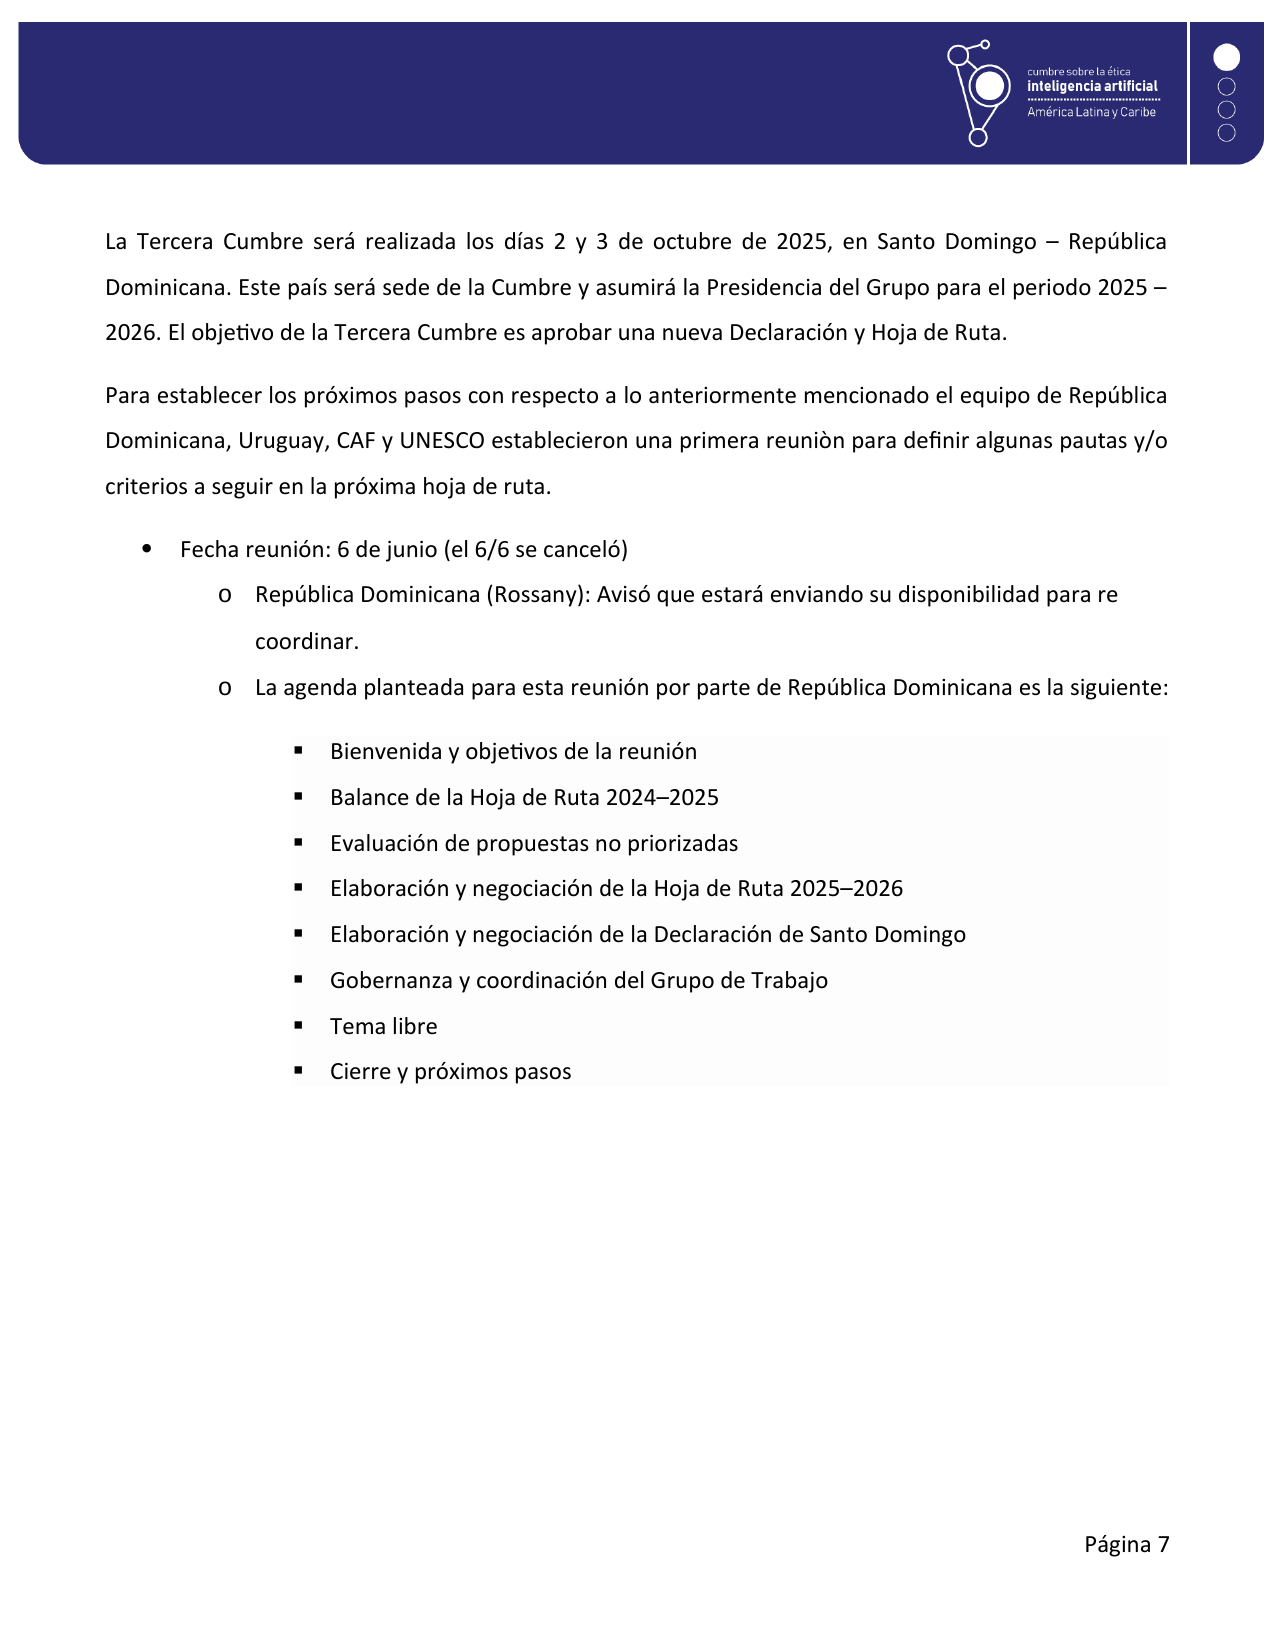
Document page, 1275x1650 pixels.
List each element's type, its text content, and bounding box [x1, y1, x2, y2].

list Evaluación de propuestas no priorizadas [292, 827, 1170, 857]
picture [2, 22, 1275, 179]
list La agenda planteada para esta reunión por parte de República Dominicana es la siguiente: [217, 671, 1170, 703]
list República Dominicana (Rossany): Avisó que estará enviando su disponibilidad para re coordinar. [217, 578, 1170, 656]
list Elaboración y negociación de la Hoja de Ruta 2025–2026 [292, 873, 1170, 903]
list Tema libre [292, 1010, 1170, 1040]
list Gobernanza y coordinación del Grupo de Trabajo [292, 964, 1170, 994]
text Para establecer los próximos pasos con respecto a lo anteriormente mencionado el equipo de República Dominicana, Uruguay, CAF y UNESCO establecieron una primera reuniòn para definir algunas pautas y/o criterios a seguir en la próxima hoja de ruta. [105, 379, 1170, 501]
list Bienvenida y objetivos de la reunión [292, 735, 1170, 766]
list Fecha reunión: 6 de junio (el 6/6 se canceló) [142, 533, 1170, 563]
list Cierre y próximos pasos [292, 1056, 1170, 1086]
text La Tercera Cumbre será realizada los días 2 y 3 de octubre de 2025, en Santo Domingo – República Dominicana. Este país será sede de la Cumbre y asumirá la Presidencia del Grupo para el periodo 2025 – 2026. El objetivo de la Tercera Cumbre es aprobar una nueva Declaración y Hoja de Ruta. [105, 225, 1170, 347]
list Elaboración y negociación de la Declaración de Santo Domingo [292, 918, 1170, 949]
list Balance de la Hoja de Ruta 2024–2025 [292, 781, 1170, 812]
